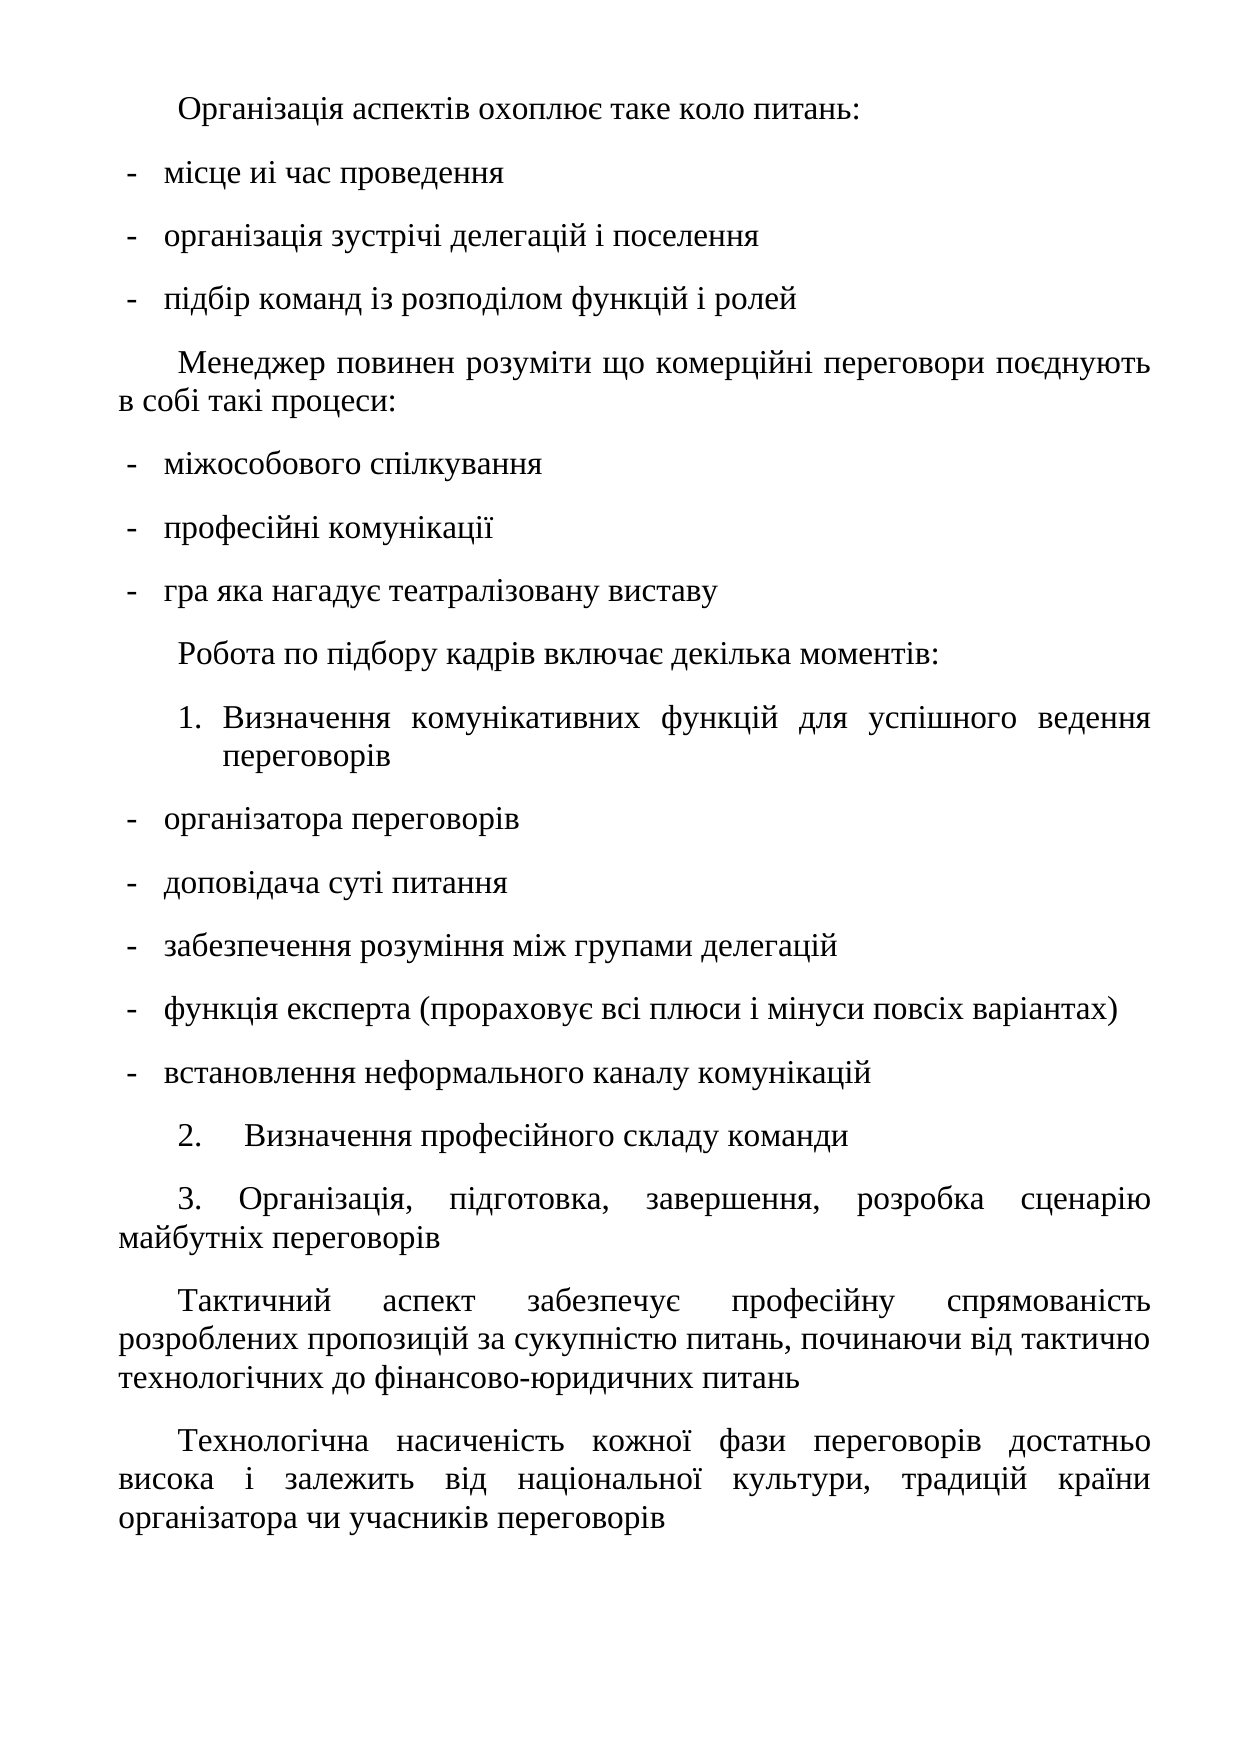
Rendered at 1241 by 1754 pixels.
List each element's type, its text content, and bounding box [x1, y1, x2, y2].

list організатора переговорів [126, 799, 1152, 837]
list доповідача суті питання [126, 862, 1152, 900]
list місце иі час проведення [126, 152, 1152, 190]
text Організація аспектів охоплює таке коло питань: [118, 89, 1152, 127]
list підбір команд із розподілом функцій і ролей [126, 279, 1152, 317]
text Тактичний аспект забезпечує професійну спрямованість розроблених пропозицій за сукупністю питань, починаючи від тактично технологічних до фінансово-юридичних питань [118, 1280, 1152, 1395]
list міжособового спілкування [126, 444, 1152, 482]
list забезпечення розуміння між групами делегацій [126, 925, 1152, 964]
list Визначення комунікативних функцій для успішного ведення переговорів [177, 697, 1152, 774]
list гра яка нагадує театралізовану виставу [126, 570, 1152, 609]
list професійні комунікації [126, 507, 1152, 545]
list встановлення неформального каналу комунікацій [126, 1052, 1152, 1090]
text Робота по підбору кадрів включає декілька моментів: [118, 634, 1152, 672]
list функція експерта (прораховує всі плюси і мінуси повсіх варіантах) [126, 989, 1152, 1027]
text Технологічна насиченість кожної фази переговорів достатньо висока і залежить від національної культури, традицій країни організатора чи учасників переговорів [118, 1420, 1152, 1535]
text Менеджер повинен розуміти що комерційні переговори поєднують в собі такі процеси: [118, 342, 1152, 419]
text 3. Організація, підготовка, завершення, розробка сценарію майбутніх переговорів [118, 1179, 1152, 1255]
text 2. Визначення професійного складу команди [118, 1115, 1152, 1154]
list організація зустрічі делегацій і поселення [126, 215, 1152, 254]
